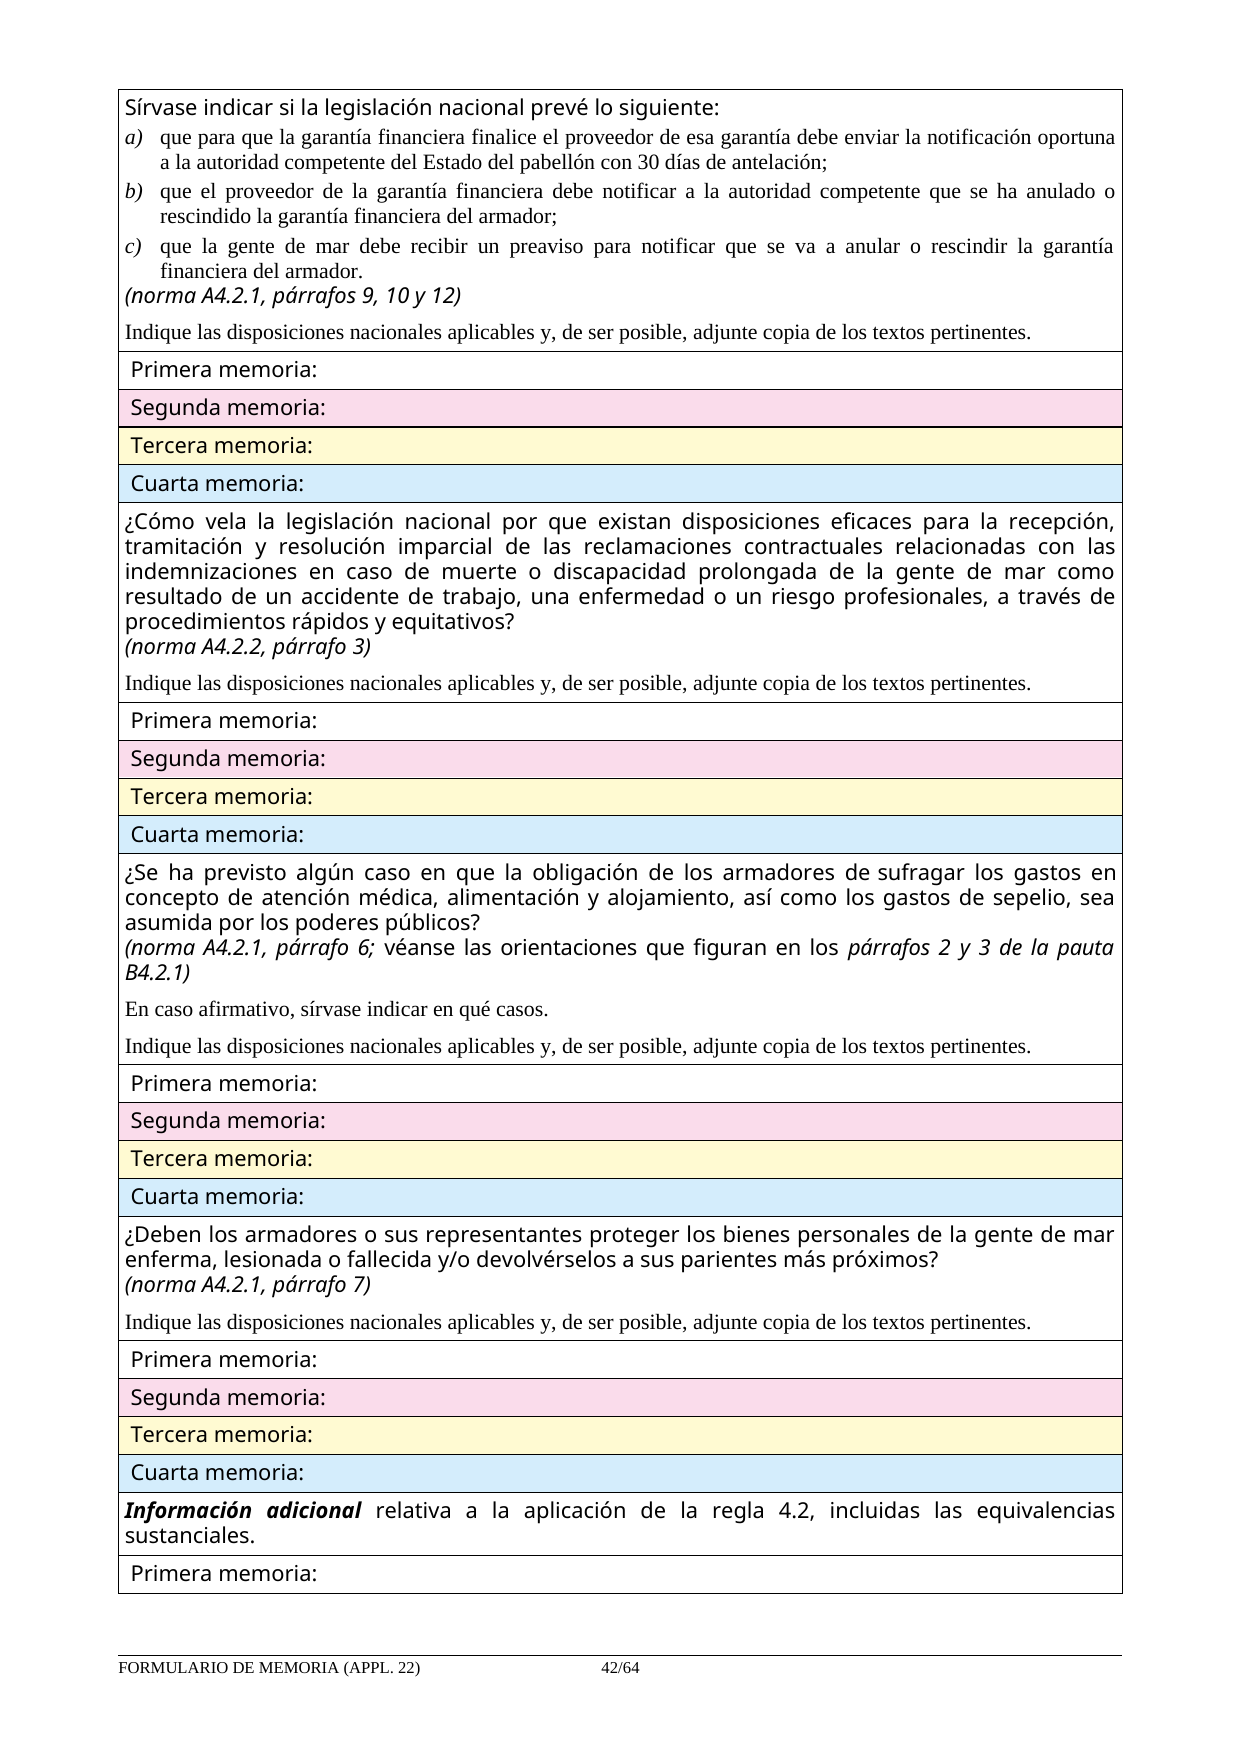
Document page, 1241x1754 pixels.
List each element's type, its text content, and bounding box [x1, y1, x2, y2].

table_cell ¿Se ha previsto algún caso en que la obligación de los armadores de sufragar los gastos en concepto de atención médica, alimentación y alojamiento, así como los gastos de sepelio, sea asumida por los poderes públicos? (norma A4.2.1, párrafo 6; véanse las orientaciones que figuran en los párrafos 2 y 3 de la pauta B4.2.1) En caso afirmativo, sírvase indicar en qué casos. Indique las disposiciones nacionales aplicables y, de ser posible, adjunte copia de los textos pertinentes. [119, 854, 1122, 1064]
table_cell Cuarta memoria: [119, 1455, 1122, 1492]
table_cell Cuarta memoria: [119, 816, 1122, 853]
table_cell Primera memoria: [119, 703, 1122, 739]
table_cell Segunda memoria: [119, 1103, 1122, 1140]
table_cell Segunda memoria: [119, 390, 1122, 426]
table_cell Cuarta memoria: [119, 1179, 1122, 1216]
table_cell Sírvase indicar si la legislación nacional prevé lo siguiente: a) que para que la garantía financiera finalice el proveedor de esa garantía debe enviar la notificación oportuna a la autoridad competente del Estado del pabellón con 30 días de antelación; b) que el proveedor de la garantía financiera debe notificar a la autoridad competente que se ha anulado o rescindido la garantía financiera del armador; c) que la gente de mar debe recibir un preaviso para notificar que se va a anular o rescindir la garantía financiera del armador. (norma A4.2.1, párrafos 9, 10 y 12) Indique las disposiciones nacionales aplicables y, de ser posible, adjunte copia de los textos pertinentes. [119, 90, 1122, 351]
table_cell Cuarta memoria: [119, 465, 1122, 502]
table_cell Información adicional relativa a la aplicación de la regla 4.2, incluidas las equivalencias sustanciales. [119, 1493, 1122, 1555]
table_cell Primera memoria: [119, 1556, 1122, 1593]
table_cell ¿Cómo vela la legislación nacional por que existan disposiciones eficaces para la recepción, tramitación y resolución imparcial de las reclamaciones contractuales relacionadas con las indemnizaciones en caso de muerte o discapacidad prolongada de la gente de mar como resultado de un accidente de trabajo, una enfermedad o un riesgo profesionales, a través de procedimientos rápidos y equitativos? (norma A4.2.2, párrafo 3) Indique las disposiciones nacionales aplicables y, de ser posible, adjunte copia de los textos pertinentes. [119, 503, 1122, 702]
table_cell Tercera memoria: [119, 1417, 1122, 1454]
table_cell Tercera memoria: [119, 1141, 1122, 1178]
table_cell Primera memoria: [119, 352, 1122, 388]
table_cell Segunda memoria: [119, 741, 1122, 777]
table_cell Primera memoria: [119, 1065, 1122, 1102]
table_cell Segunda memoria: [119, 1379, 1122, 1416]
table_cell Tercera memoria: [119, 779, 1122, 815]
table_cell Tercera memoria: [119, 428, 1122, 464]
table_cell Primera memoria: [119, 1341, 1122, 1378]
table_cell ¿Deben los armadores o sus representantes proteger los bienes personales de la gente de mar enferma, lesionada o fallecida y/o devolvérselos a sus parientes más próximos? (norma A4.2.1, párrafo 7) Indique las disposiciones nacionales aplicables y, de ser posible, adjunte copia de los textos pertinentes. [119, 1217, 1122, 1340]
